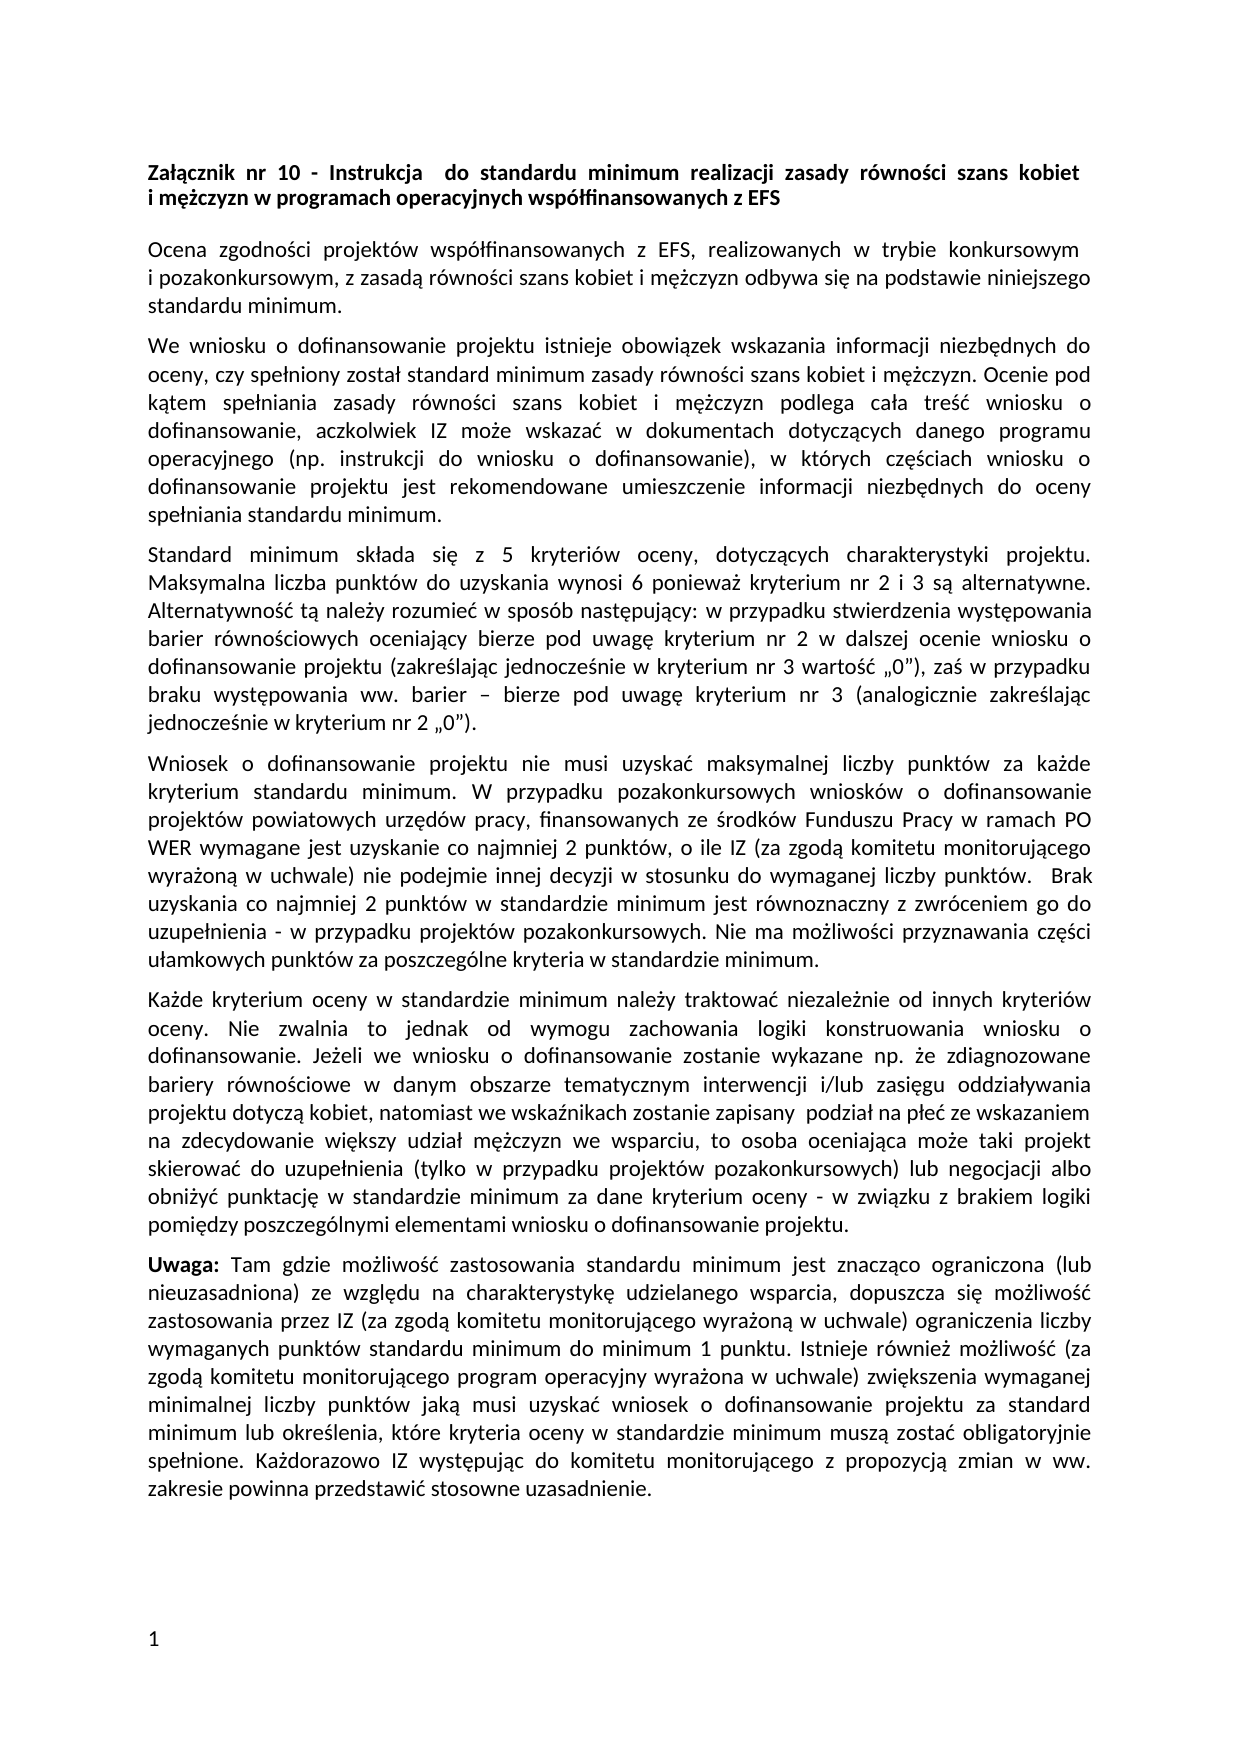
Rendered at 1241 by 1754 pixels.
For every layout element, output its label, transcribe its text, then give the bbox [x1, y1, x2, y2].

text Każde kryterium oceny w standardzie minimum należy traktować niezależnie od innych kryteriów oceny. Nie zwalnia to jednak od wymogu zachowania logiki konstruowania wniosku o dofinansowanie. Jeżeli we wniosku o dofinansowanie zostanie wykazane np. że zdiagnozowane bariery równościowe w danym obszarze tematycznym interwencji i/lub zasięgu oddziaływania projektu dotyczą kobiet, natomiast we wskaźnikach zostanie zapisany podział na płeć ze wskazaniem na zdecydowanie większy udział mężczyzn we wsparciu, to osoba oceniająca może taki projekt skierować do uzupełnienia (tylko w przypadku projektów pozakonkursowych) lub negocjacji albo obniżyć punktację w standardzie minimum za dane kryterium oceny - w związku z brakiem logiki pomiędzy poszczególnymi elementami wniosku o dofinansowanie projektu. [148, 986, 1093, 1238]
text We wniosku o dofinansowanie projektu istnieje obowiązek wskazania informacji niezbędnych do oceny, czy spełniony został standard minimum zasady równości szans kobiet i mężczyzn. Ocenie pod kątem spełniania zasady równości szans kobiet i mężczyzn podlega cała treść wniosku o dofinansowanie, aczkolwiek IZ może wskazać w dokumentach dotyczących danego programu operacyjnego (np. instrukcji do wniosku o dofinansowanie), w których częściach wniosku o dofinansowanie projektu jest rekomendowane umieszczenie informacji niezbędnych do oceny spełniania standardu minimum. [148, 332, 1093, 528]
text Uwaga: Tam gdzie możliwość zastosowania standardu minimum jest znacząco ograniczona (lub nieuzasadniona) ze względu na charakterystykę udzielanego wsparcia, dopuszcza się możliwość zastosowania przez IZ (za zgodą komitetu monitorującego wyrażoną w uchwale) ograniczenia liczby wymaganych punktów standardu minimum do minimum 1 punktu. Istnieje również możliwość (za zgodą komitetu monitorującego program operacyjny wyrażona w uchwale) zwiększenia wymaganej minimalnej liczby punktów jaką musi uzyskać wniosek o dofinansowanie projektu za standard minimum lub określenia, które kryteria oceny w standardzie minimum muszą zostać obligatoryjnie spełnione. Każdorazowo IZ występując do komitetu monitorującego z propozycją zmian w ww. zakresie powinna przedstawić stosowne uzasadnienie. [148, 1250, 1093, 1502]
text Standard minimum składa się z 5 kryteriów oceny, dotyczących charakterystyki projektu. Maksymalna liczba punktów do uzyskania wynosi 6 ponieważ kryterium nr 2 i 3 są alternatywne. Alternatywność tą należy rozumieć w sposób następujący: w przypadku stwierdzenia występowania barier równościowych oceniający bierze pod uwagę kryterium nr 2 w dalszej ocenie wniosku o dofinansowanie projektu (zakreślając jednocześnie w kryterium nr 3 wartość „0”), zaś w przypadku braku występowania ww. barier – bierze pod uwagę kryterium nr 3 (analogicznie zakreślając jednocześnie w kryterium nr 2 „0”). [148, 540, 1093, 736]
text Ocena zgodności projektów współfinansowanych z EFS, realizowanych w trybie konkursowym i pozakonkursowym, z zasadą równości szans kobiet i mężczyzn odbywa się na podstawie niniejszego standardu minimum. [148, 235, 1093, 319]
text Wniosek o dofinansowanie projektu nie musi uzyskać maksymalnej liczby punktów za każde kryterium standardu minimum. W przypadku pozakonkursowych wniosków o dofinansowanie projektów powiatowych urzędów pracy, finansowanych ze środków Funduszu Pracy w ramach PO WER wymagane jest uzyskanie co najmniej 2 punktów, o ile IZ (za zgodą komitetu monitorującego wyrażoną w uchwale) nie podejmie innej decyzji w stosunku do wymaganej liczby punktów. Brak uzyskania co najmniej 2 punktów w standardzie minimum jest równoznaczny z zwróceniem go do uzupełnienia - w przypadku projektów pozakonkursowych. Nie ma możliwości przyznawania części ułamkowych punktów za poszczególne kryteria w standardzie minimum. [148, 749, 1093, 973]
text Załącznik nr 10 - Instrukcja do standardu minimum realizacji zasady równości szans kobiet i mężczyzn w programach operacyjnych współfinansowanych z EFS [148, 160, 1093, 210]
